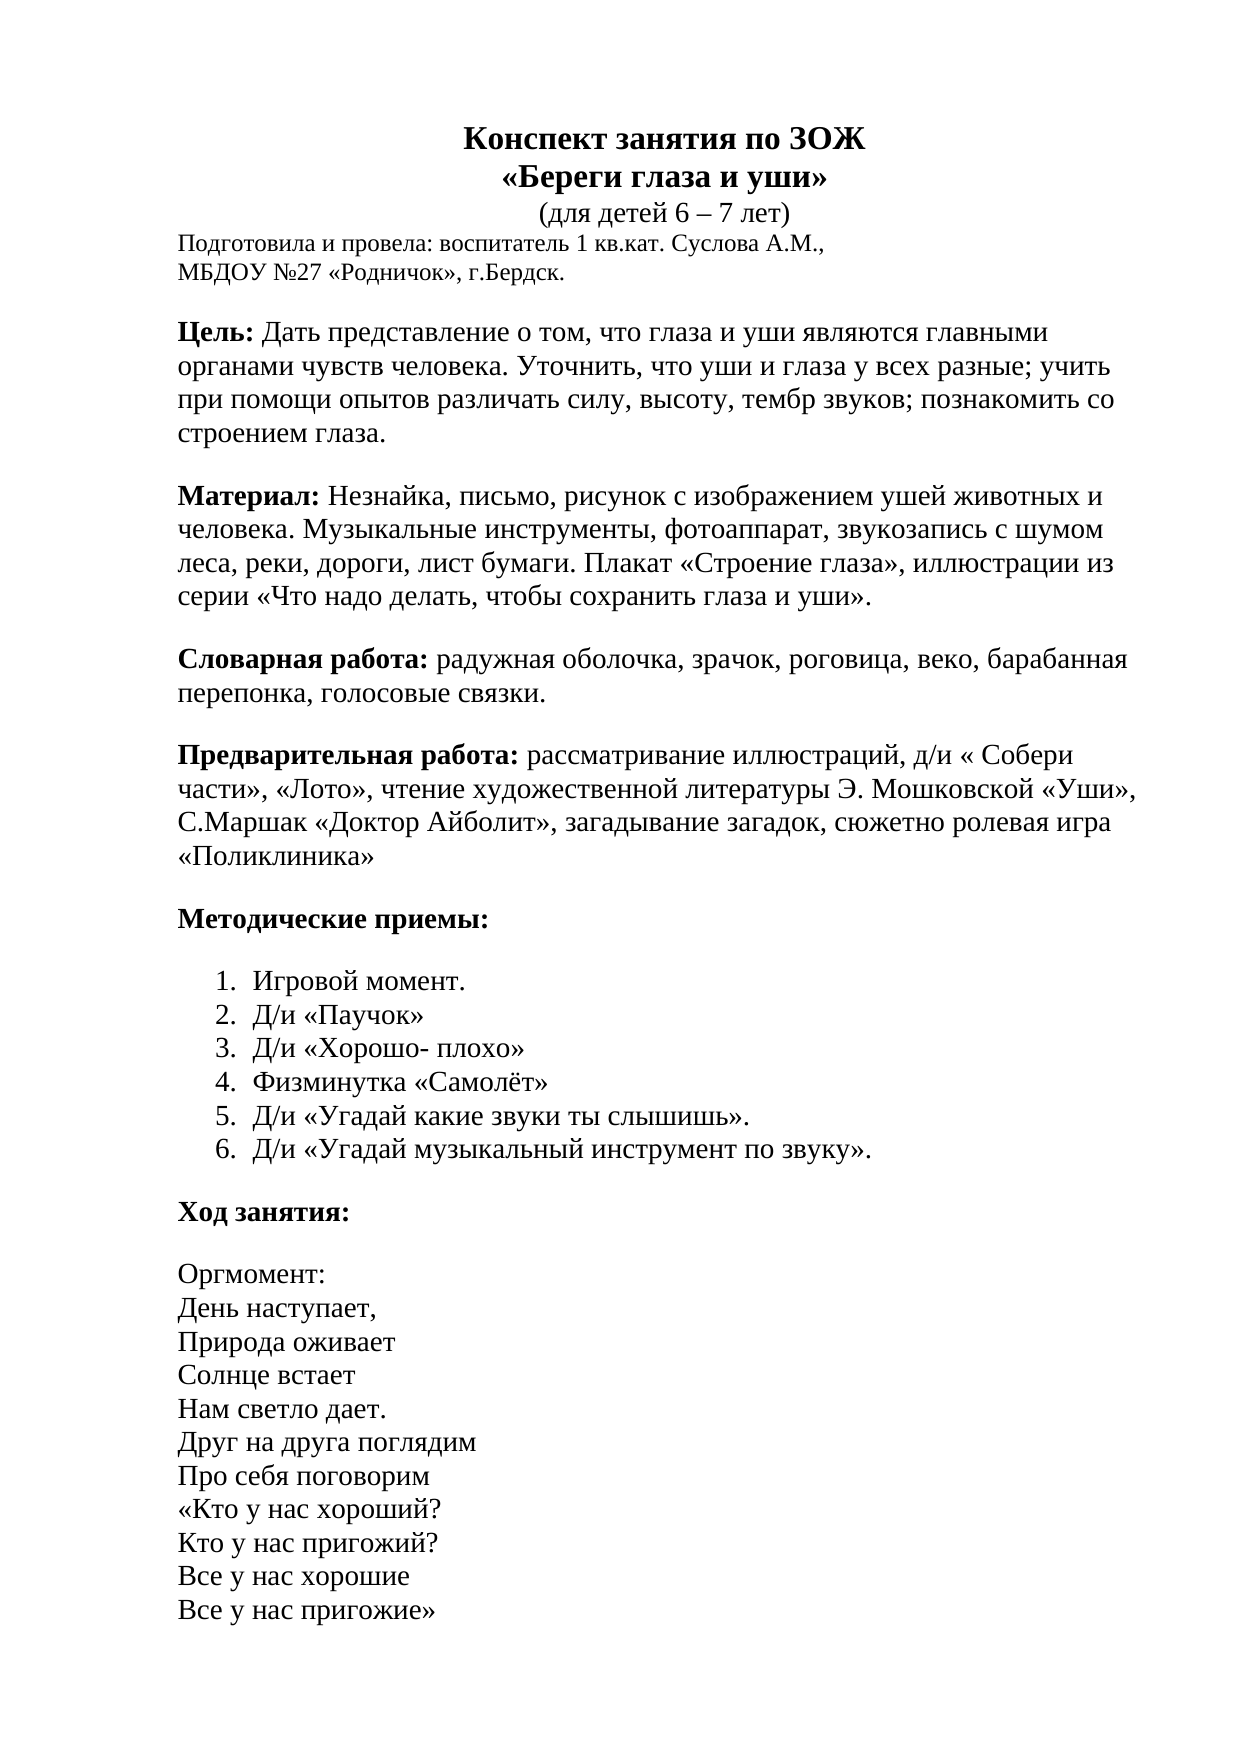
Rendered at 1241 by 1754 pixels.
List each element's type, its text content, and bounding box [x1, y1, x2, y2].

list Д/и «Угадай какие звуки ты слышишь». [215, 1098, 1152, 1131]
text МБДОУ №27 «Родничок», г.Бердск. [177, 257, 1152, 286]
text «Кто у нас хороший? [177, 1491, 1152, 1525]
text Словарная работа: радужная оболочка, зрачок, роговица, веко, барабанная перепонка, голосовые связки. [177, 641, 1152, 708]
list Д/и «Хорошо- плохо» [215, 1031, 1152, 1064]
text Подготовила и провела: воспитатель 1 кв.кат. Суслова А.М., [177, 228, 1152, 257]
text Нам светло дает. [177, 1391, 1152, 1424]
text Ход занятия: [177, 1194, 1152, 1227]
text Методические приемы: [177, 901, 1152, 934]
text Солнце встает [177, 1357, 1152, 1391]
text Все у нас хорошие [177, 1558, 1152, 1592]
text Конспект занятия по ЗОЖ [177, 118, 1152, 156]
text «Береги глаза и уши» [177, 156, 1152, 195]
list Физминутка «Самолёт» [215, 1064, 1152, 1098]
text День наступает, [177, 1290, 1152, 1324]
text Цель: Дать представление о том, что глаза и уши являются главными органами чувств человека. Уточнить, что уши и глаза у всех разные; учить при помощи опытов различать силу, высоту, тембр звуков; познакомить со строением глаза. [177, 314, 1152, 449]
list Д/и «Угадай музыкальный инструмент по звуку». [215, 1131, 1152, 1165]
text (для детей 6 – 7 лет) [177, 195, 1152, 228]
list Игровой момент. [215, 963, 1152, 997]
text Оргмомент: [177, 1257, 1152, 1290]
text Предварительная работа: рассматривание иллюстраций, д/и « Собери части», «Лото», чтение художественной литературы Э. Мошковской «Уши», С.Маршак «Доктор Айболит», загадывание загадок, сюжетно ролевая игра «Поликлиника» [177, 737, 1152, 872]
text Природа оживает [177, 1324, 1152, 1357]
list Д/и «Паучок» [215, 997, 1152, 1031]
text Про себя поговорим [177, 1458, 1152, 1491]
text Все у нас пригожие» [177, 1592, 1152, 1626]
text Материал: Незнайка, письмо, рисунок с изображением ушей животных и человека. Музыкальные инструменты, фотоаппарат, звукозапись с шумом леса, реки, дороги, лист бумаги. Плакат «Строение глаза», иллюстрации из серии «Что надо делать, чтобы сохранить глаза и уши». [177, 478, 1152, 612]
text Друг на друга поглядим [177, 1424, 1152, 1458]
text Кто у нас пригожий? [177, 1525, 1152, 1558]
